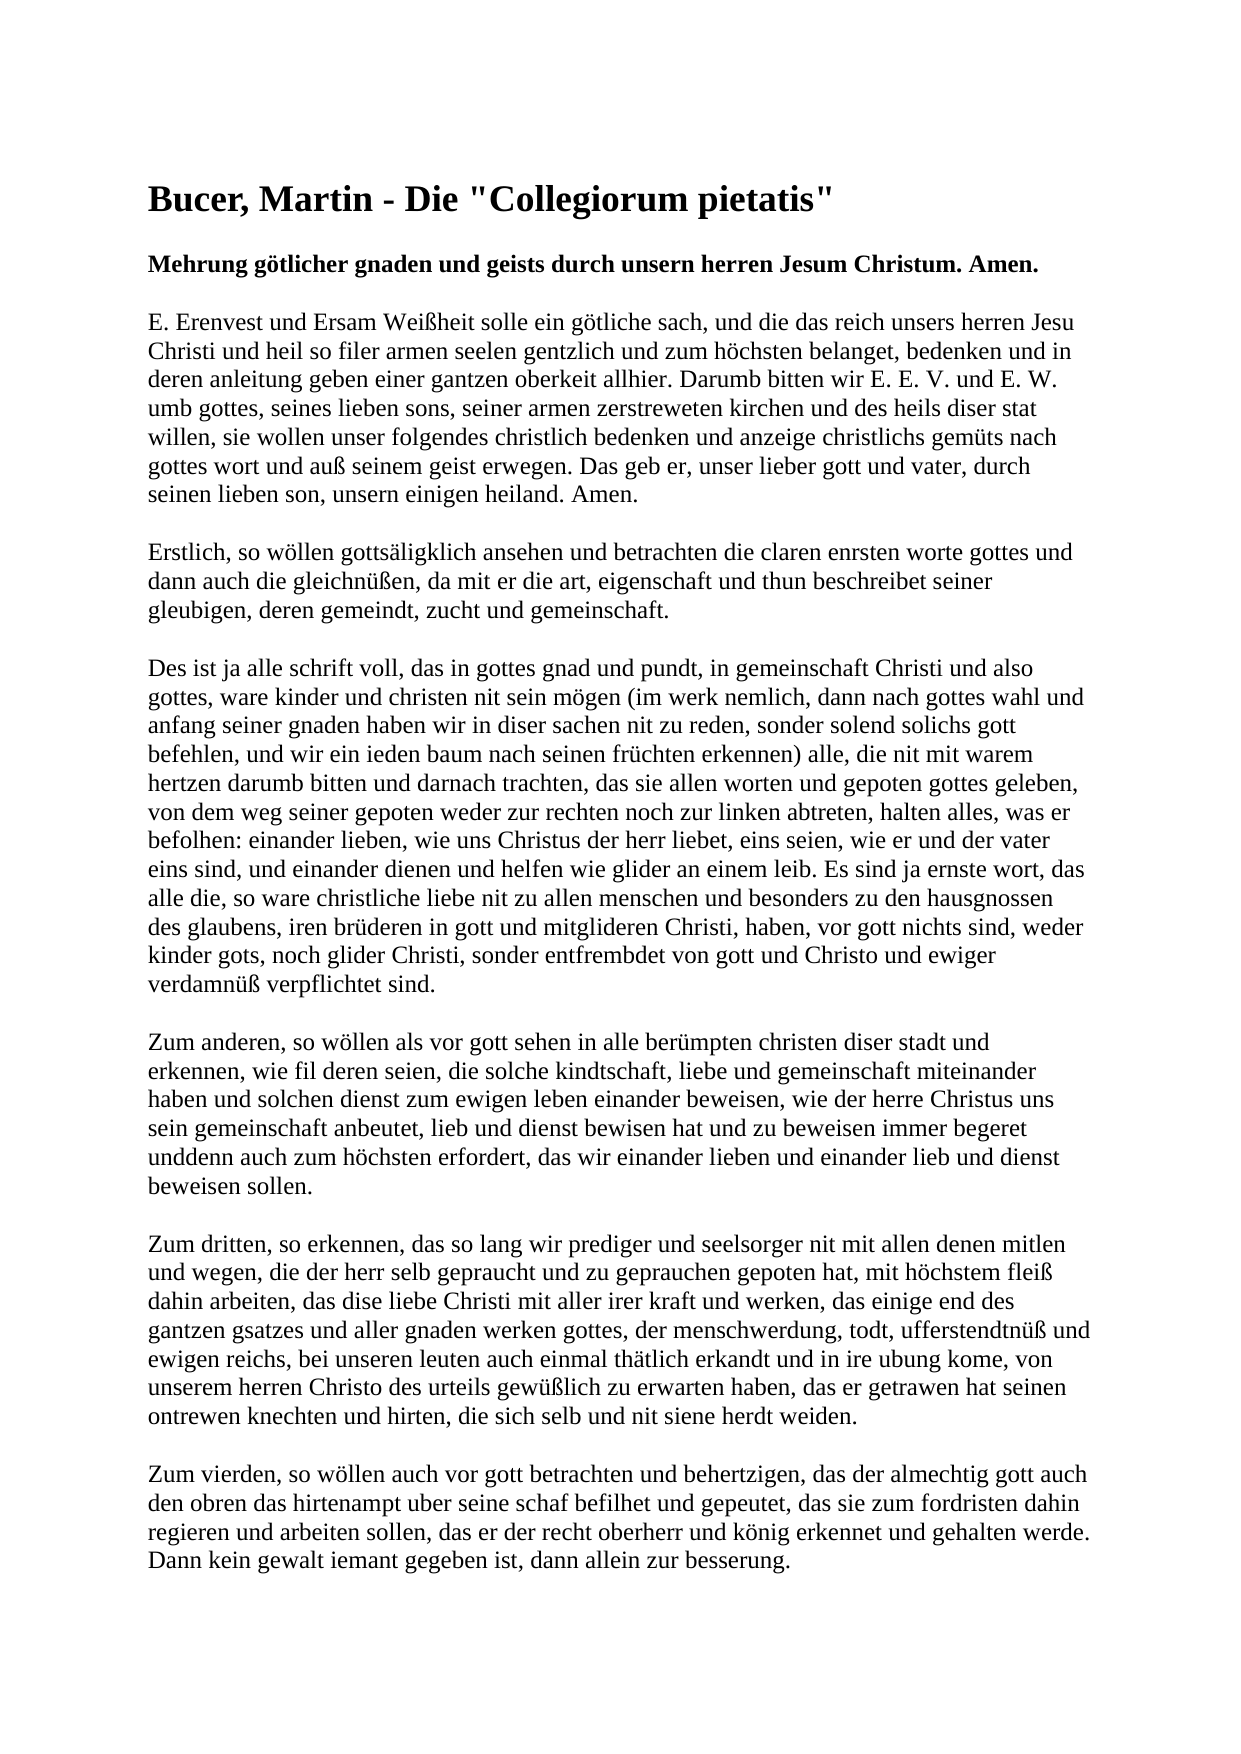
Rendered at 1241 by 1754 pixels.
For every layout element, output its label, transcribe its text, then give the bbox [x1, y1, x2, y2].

text Des ist ja alle schrift voll, das in gottes gnad und pundt, in gemeinschaft Christi und also gottes, ware kinder und christen nit sein mögen (im werk nemlich, dann nach gottes wahl und anfang seiner gnaden haben wir in diser sachen nit zu reden, sonder solend solichs gott befehlen, und wir ein ieden baum nach seinen früchten erkennen) alle, die nit mit warem hertzen darumb bitten und darnach trachten, das sie allen worten und gepoten gottes geleben, von dem weg seiner gepoten weder zur rechten noch zur linken abtreten, halten alles, was er befolhen: einander lieben, wie uns Christus der herr liebet, eins seien, wie er und der vater eins sind, und einander dienen und helfen wie glider an einem leib. Es sind ja ernste wort, das alle die, so ware christliche liebe nit zu allen menschen und besonders zu den hausgnossen des glaubens, iren brüderen in gott und mitglideren Christi, haben, vor gott nichts sind, weder kinder gots, noch glider Christi, sonder entfrembdet von gott und Christo und ewiger verdamnüß verpflichtet sind. [148, 653, 1093, 998]
text Mehrung götlicher gnaden und geists durch unsern herren Jesum Christum. Amen. [148, 249, 1093, 278]
text Zum anderen, so wöllen als vor gott sehen in alle berümpten christen diser stadt und erkennen, wie fil deren seien, die solche kindtschaft, liebe und gemeinschaft miteinander haben und solchen dienst zum ewigen leben einander beweisen, wie der herre Christus uns sein gemeinschaft anbeutet, lieb und dienst bewisen hat und zu beweisen immer begeret unddenn auch zum höchsten erfordert, das wir einander lieben und einander lieb und dienst beweisen sollen. [148, 1027, 1093, 1199]
text Erstlich, so wöllen gottsäligklich ansehen und betrachten die claren enrsten worte gottes und dann auch die gleichnüßen, da mit er die art, eigenschaft und thun beschreibet seiner gleubigen, deren gemeindt, zucht und gemeinschaft. [148, 537, 1093, 624]
text Zum dritten, so erkennen, das so lang wir prediger und seelsorger nit mit allen denen mitlen und wegen, die der herr selb gepraucht und zu geprauchen gepoten hat, mit höchstem fleiß dahin arbeiten, das dise liebe Christi mit aller irer kraft und werken, das einige end des gantzen gsatzes und aller gnaden werken gottes, der menschwerdung, todt, ufferstendtnüß und ewigen reichs, bei unseren leuten auch einmal thätlich erkandt und in ire ubung kome, von unserem herren Christo des urteils gewüßlich zu erwarten haben, das er getrawen hat seinen ontrewen knechten und hirten, die sich selb und nit siene herdt weiden. [148, 1229, 1093, 1430]
text E. Erenvest und Ersam Weißheit solle ein götliche sach, und die das reich unsers herren Jesu Christi und heil so filer armen seelen gentzlich und zum höchsten belanget, bedenken und in deren anleitung geben einer gantzen oberkeit allhier. Darumb bitten wir E. E. V. und E. W. umb gottes, seines lieben sons, seiner armen zerstreweten kirchen und des heils diser stat willen, sie wollen unser folgendes christlich bedenken und anzeige christlichs gemüts nach gottes wort und auß seinem geist erwegen. Das geb er, unser lieber gott und vater, durch seinen lieben son, unsern einigen heiland. Amen. [148, 307, 1093, 508]
text Zum vierden, so wöllen auch vor gott betrachten und behertzigen, das der almechtig gott auch den obren das hirtenampt uber seine schaf befilhet und gepeutet, das sie zum fordristen dahin regieren und arbeiten sollen, das er der recht oberherr und könig erkennet und gehalten werde. Dann kein gewalt iemant gegeben ist, dann allein zur besserung. [148, 1459, 1093, 1574]
subtitle Bucer, Martin - Die "Collegiorum pietatis" [148, 177, 1093, 220]
